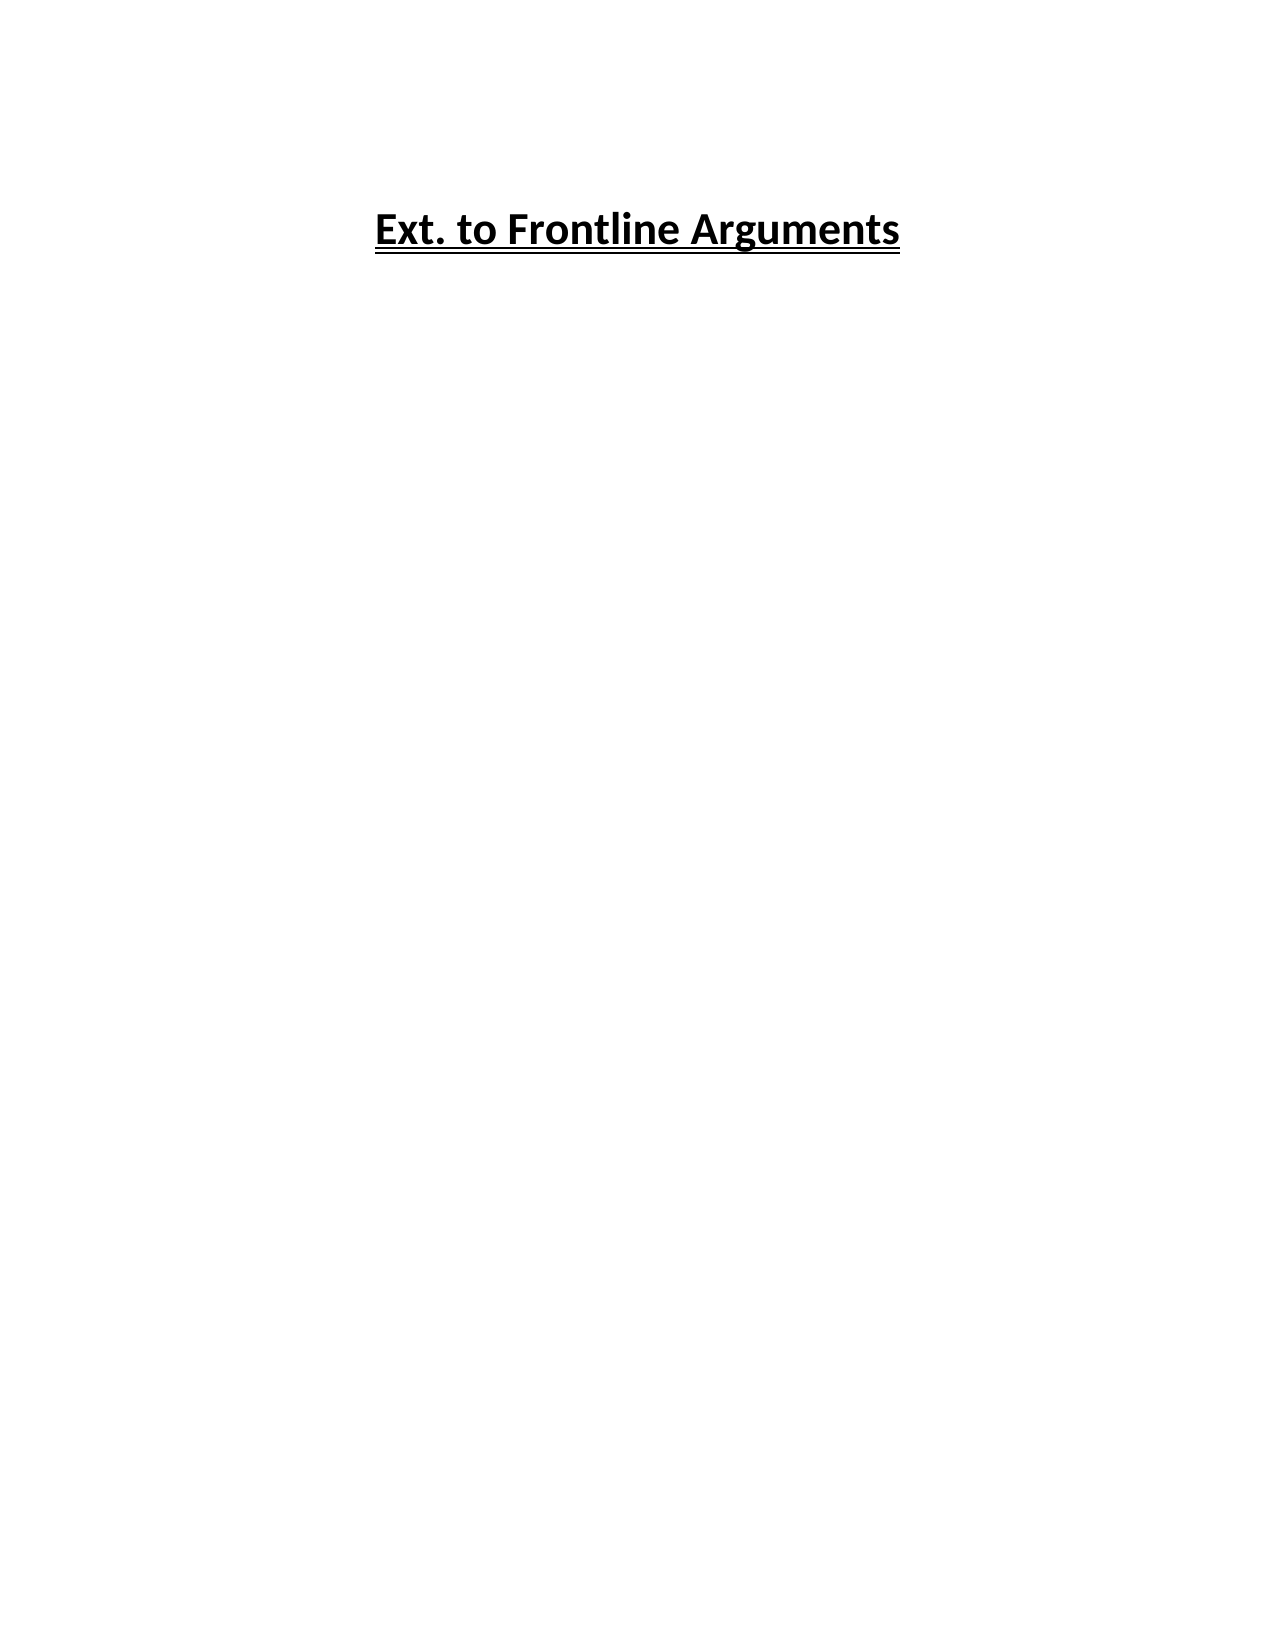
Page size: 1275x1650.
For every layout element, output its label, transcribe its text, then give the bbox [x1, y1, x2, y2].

subtitle Ext. to Frontline Arguments [150, 200, 1125, 256]
